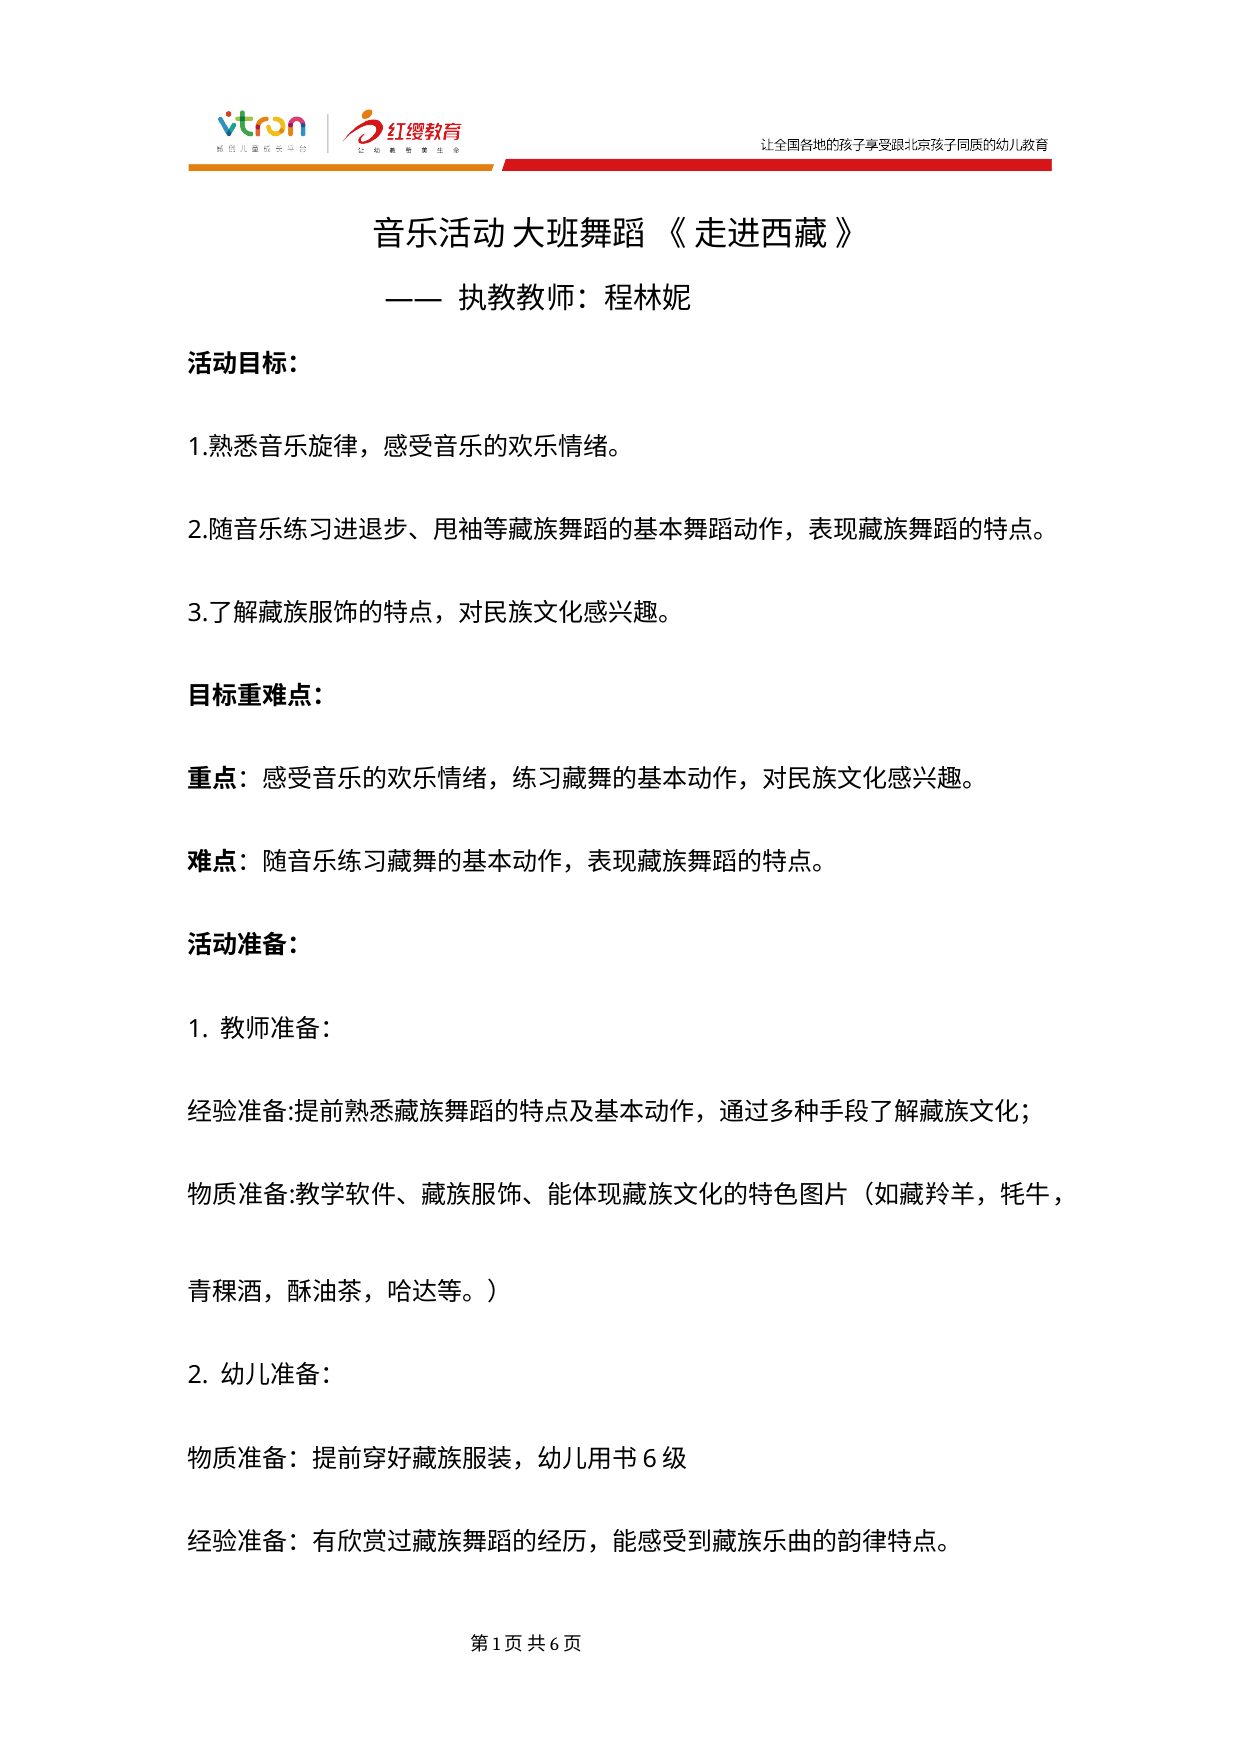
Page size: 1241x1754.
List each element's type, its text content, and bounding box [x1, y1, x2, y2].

list 教师准备： [187, 994, 1053, 1059]
list 2.随音乐练习进退步、甩袖等藏族舞蹈的基本舞蹈动作，表现藏族舞蹈的特点。 [187, 495, 1053, 560]
list 物质准备：提前穿好藏族服装，幼儿用书6级 [187, 1424, 1053, 1489]
list 3.了解藏族服饰的特点，对民族文化感兴趣。 [187, 578, 1053, 643]
list 活动准备： [187, 911, 1053, 976]
list 经验准备：有欣赏过藏族舞蹈的经历，能感受到藏族乐曲的韵律特点。 [187, 1507, 1053, 1572]
picture [188, 88, 1052, 189]
list 经验准备:提前熟悉藏族舞蹈的特点及基本动作，通过多种手段了解藏族文化； [187, 1077, 1053, 1142]
list 目标重难点： [187, 661, 1053, 726]
text —— 执教教师：程林妮 [187, 264, 1053, 329]
list 1.熟悉音乐旋律，感受音乐的欢乐情绪。 [187, 412, 1053, 477]
list 物质准备:教学软件、藏族服饰、能体现藏族文化的特色图片（如藏羚羊，牦牛，青稞酒，酥油茶，哈达等。） [187, 1160, 1053, 1322]
list 难点：随音乐练习藏舞的基本动作，表现藏族舞蹈的特点。 [187, 827, 1053, 892]
text 活动目标： [187, 329, 1053, 394]
text 音乐活动 大班舞蹈 《 走进西藏 》 [187, 199, 1053, 264]
list 重点：感受音乐的欢乐情绪，练习藏舞的基本动作，对民族文化感兴趣。 [187, 744, 1053, 809]
list 幼儿准备： [187, 1341, 1053, 1406]
